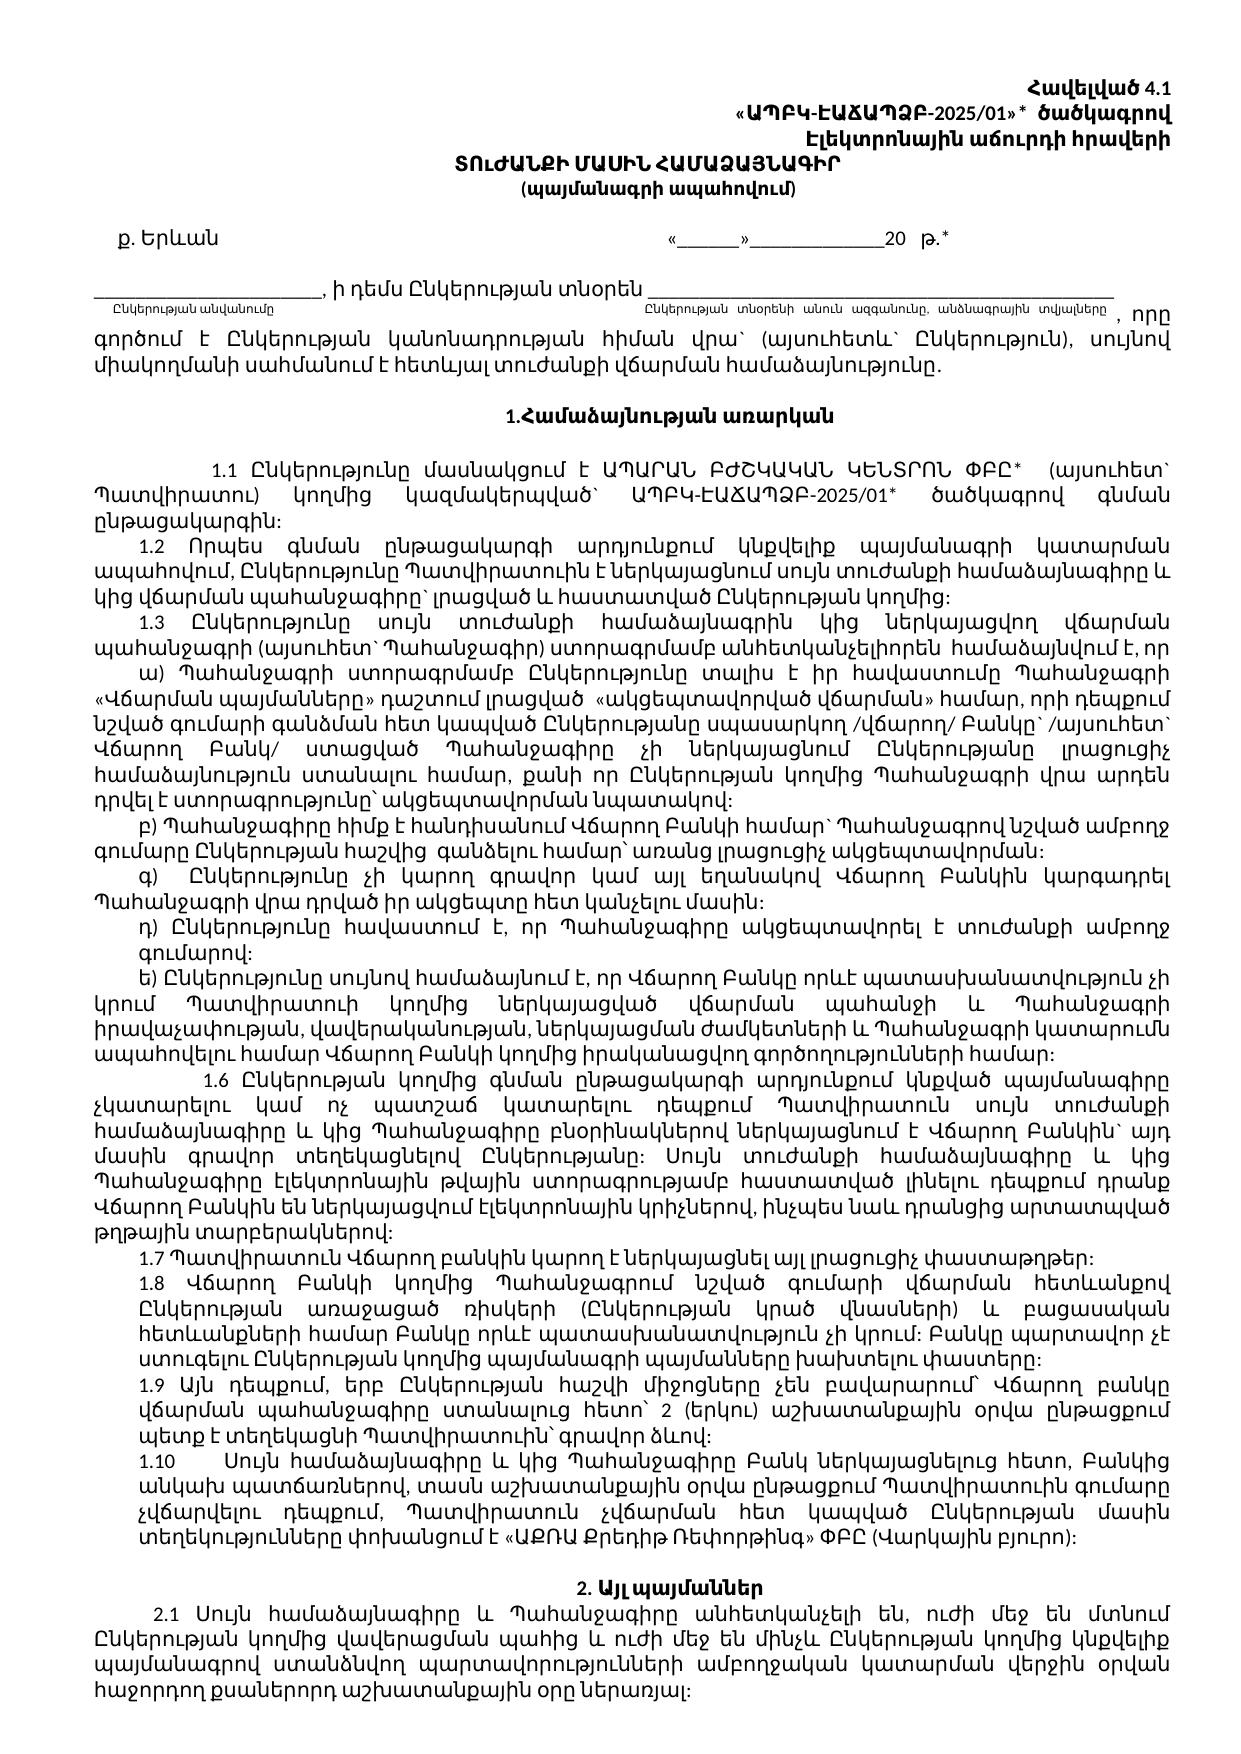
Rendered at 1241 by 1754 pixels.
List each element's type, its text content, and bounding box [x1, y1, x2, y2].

text 2.1 Սույն համաձայնագիրը և Պահանջագիրը անհետկանչելի են, ուժի մեջ են մտնում Ընկերության կողմից վավերացման պահից և ուժի մեջ են մինչև Ընկերության կողմից կնքվելիք պայմանագրով ստանձնվող պարտավորությունների ամբողջական կատարման վերջին օրվան հաջորդող քսաներորդ աշխատանքային օրը ներառյալ: [94, 1601, 1171, 1702]
text 1.3 Ընկերությունը սույն տուժանքի համաձայնագրին կից ներկայացվող վճարման պահանջագրի (այսուհետ` Պահանջագիր) ստորագրմամբ անհետկանչելիորեն համաձայնվում է, որ [94, 609, 1171, 660]
text դ) Ընկերությունը հավաստում է, որ Պահանջագիրը ակցեպտավորել է տուժանքի ամբողջ գումարով: [138, 914, 1171, 965]
text 1.Համաձայնության առարկան [169, 403, 1171, 428]
text 1.9 Այն դեպքում, երբ Ընկերության հաշվի միջոցները չեն բավարարում՝ Վճարող բանկը վճարման պահանջագիրը ստանալուց հետո՝ 2 (երկու) աշխատանքային օրվա ընթացքում պետք է տեղեկացնի Պատվիրատուին՝ գրավոր ձևով: [138, 1372, 1171, 1448]
text Հավելված 4.1 [94, 75, 1171, 100]
text (պայմանագրի ապահովում) [94, 177, 1171, 199]
text 1.1 Ընկերությունը մասնակցում է ԱՊԱՐԱՆ ԲԺՇԿԱԿԱՆ ԿԵՆՏՐՈՆ ՓԲԸ* (այսուհետ` Պատվիրատու) կողմից կազմակերպված` ԱՊԲԿ-ԷԱՃԱՊՁԲ-2025/01* ծածկագրով գնման ընթացակարգին: [94, 457, 1171, 533]
text 1.7 Պատվիրատուն Վճարող բանկին կարող է ներկայացնել այլ լրացուցիչ փաստաթղթեր: [138, 1245, 1171, 1270]
text ______________________, ի դեմս Ընկերության տնօրեն _____________________________________________ [94, 276, 1171, 301]
text ՏՈւԺԱՆՔԻ ՄԱՍԻՆ ՀԱՄԱՁԱՅՆԱԳԻՐ [94, 151, 1171, 177]
text Ընկերության անվանումը Ընկերության տնօրենի անուն ազգանունը, անձնագրային տվյալները , որը գործում է Ընկերության կանոնադրության հիման վրա` (այսուհետև` Ընկերություն), սույնով միակողմանի սահմանում է հետևյալ տուժանքի վճարման համաձայնությունը. [94, 301, 1171, 377]
text 1.10 Սույն համաձայնագիրը և կից Պահանջագիրը Բանկ ներկայացնելուց հետո, Բանկից անկախ պատճառներով, տասն աշխատանքային օրվա ընթացքում Պատվիրատուին գումարը չվճարվելու դեպքում, Պատվիրատուն չվճարման հետ կապված Ընկերության մասին տեղեկությունները փոխանցում է «ԱՔՌԱ Քրեդիթ Ռեփորթինգ» ՓԲԸ (Վարկային բյուրո): [138, 1448, 1171, 1550]
text բ) Պահանջագիրը հիմք է հանդիսանում Վճարող Բանկի համար` Պահանջագրով նշված ամբողջ գումարը Ընկերության հաշվից գանձելու համար՝ առանց լրացուցիչ ակցեպտավորման: [94, 813, 1171, 864]
text 2. Այլ պայմաններ [169, 1575, 1171, 1601]
text գ) Ընկերությունը չի կարող գրավոր կամ այլ եղանակով Վճարող Բանկին կարգադրել Պահանջագրի վրա դրված իր ակցեպտը հետ կանչելու մասին: [94, 864, 1171, 914]
text 1.2 Որպես գնման ընթացակարգի արդյունքում կնքվելիք պայմանագրի կատարման ապահովում, Ընկերությունը Պատվիրատուին է ներկայացնում սույն տուժանքի համաձայնագիրը և կից վճարման պահանջագիրը` լրացված և հաստատված Ընկերության կողմից: [94, 533, 1171, 609]
text ա) Պահանջագրի ստորագրմամբ Ընկերությունը տալիս է իր հավաստումը Պահանջագրի «Վճարման պայմանները» դաշտում լրացված «ակցեպտավորված վճարման» համար, որի դեպքում նշված գումարի գանձման հետ կապված Ընկերությանը սպասարկող /վճարող/ Բանկը` /այսուհետ` Վճարող Բանկ/ ստացված Պահանջագիրը չի ներկայացնում Ընկերությանը լրացուցիչ համաձայնություն ստանալու համար, քանի որ Ընկերության կողմից Պահանջագրի վրա արդեն դրվել է ստորագրությունը՝ ակցեպտավորման նպատակով: [94, 660, 1171, 813]
text 1.8 Վճարող Բանկի կողմից Պահանջագրում նշված գումարի վճարման հետևանքով Ընկերության առաջացած ռիսկերի (Ընկերության կրած վնասների) և բացասական հետևանքների համար Բանկը որևէ պատասխանատվություն չի կրում: Բանկը պարտավոր չէ ստուգելու Ընկերության կողմից պայմանագրի պայմանները խախտելու փաստերը: [138, 1270, 1171, 1372]
text 1.6 Ընկերության կողմից գնման ընթացակարգի արդյունքում կնքված պայմանագիրը չկատարելու կամ ոչ պատշաճ կատարելու դեպքում Պատվիրատուն սույն տուժանքի համաձայնագիրը և կից Պահանջագիրը բնօրինակներով ներկայացնում է Վճարող Բանկին` այդ մասին գրավոր տեղեկացնելով Ընկերությանը: Սույն տուժանքի համաձայնագիրը և կից Պահանջագիրը էլեկտրոնային թվային ստորագրությամբ հաստատված լինելու դեպքում դրանք Վճարող Բանկին են ներկայացվում էլեկտրոնային կրիչներով, ինչպես նաև դրանցից արտատպված թղթային տարբերակներով: [94, 1067, 1171, 1245]
text «ԱՊԲԿ-ԷԱՃԱՊՁԲ-2025/01»* ծածկագրով [94, 100, 1171, 126]
text ե) Ընկերությունը սույնով համաձայնում է, որ Վճարող Բանկը որևէ պատասխանատվություն չի կրում Պատվիրատուի կողմից ներկայացված վճարման պահանջի և Պահանջագրի իրավաչափության, վավերականության, ներկայացման ժամկետների և Պահանջագրի կատարումն ապահովելու համար Վճարող Բանկի կողմից իրականացվող գործողությունների համար: [94, 965, 1171, 1067]
text ք. Երևան «______»_____________20 թ.* [94, 225, 1171, 250]
text Էլեկտրոնային աճուրդի հրավերի [94, 126, 1171, 151]
